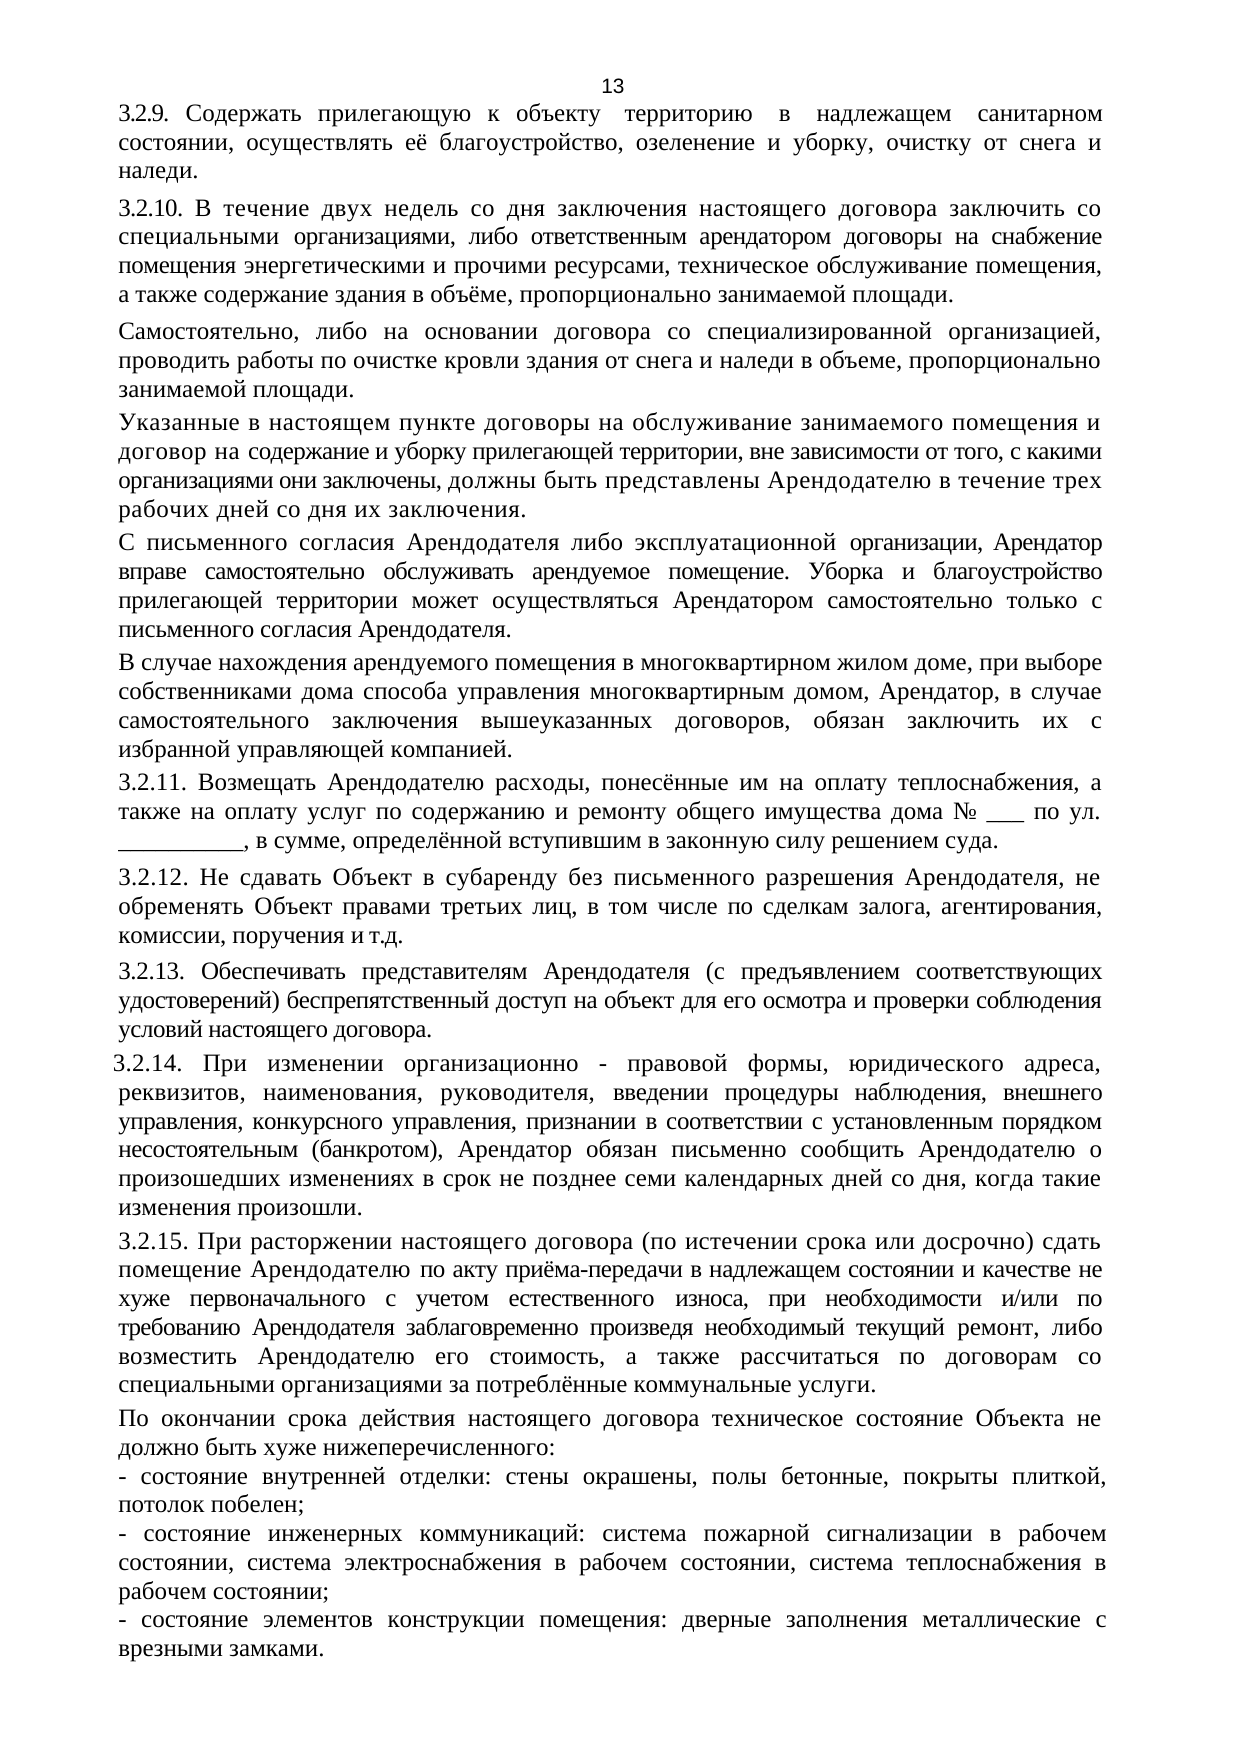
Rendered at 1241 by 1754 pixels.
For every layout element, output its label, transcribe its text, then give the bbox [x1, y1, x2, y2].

text - состояние элементов конструкции помещения: дверные заполнения металлические с врезными замками. [118, 1604, 1107, 1662]
text С письменного согласия Арендодателя либо эксплуатационной организации, Арендатор вправе самостоятельно обслуживать арендуемое помещение. Уборка и благоустройство прилегающей территории может осуществляться Арендатором самостоятельно только с письменного согласия Арендодателя. [118, 527, 1103, 642]
text В случае нахождения арендуемого помещения в многоквартирном жилом доме, при выборе собственниками дома способа управления многоквартирным домом, Арендатор, в случае самостоятельного заключения вышеуказанных договоров, обязан заключить их с избранной управляющей компанией. [118, 647, 1103, 762]
text 3.2.10. В течение двух недель со дня заключения настоящего договора заключить со специальными организациями, либо ответственным арендатором договоры на снабжение помещения энергетическими и прочими ресурсами, техническое обслуживание помещения, а также содержание здания в объёме, пропорционально занимаемой площади. [118, 193, 1103, 308]
text 3.2.9. Содержать прилегающую к объекту территорию в надлежащем санитарном состоянии, осуществлять её благоустройство, озеленение и уборку, очистку от снега и наледи. [118, 98, 1103, 184]
text 3.2.12. Не сдавать Объект в субаренду без письменного разрешения Арендодателя, не обременять Объект правами третьих лиц, в том числе по сделкам залога, агентирования, комиссии, поручения и т.д. [118, 862, 1103, 948]
text - состояние инженерных коммуникаций: система пожарной сигнализации в рабочем состоянии, система электроснабжения в рабочем состоянии, система теплоснабжения в рабочем состоянии; [118, 1518, 1107, 1604]
text 3.2.14. При изменении организационно - правовой формы, юридического адреса, реквизитов, наименования, руководителя, введении процедуры наблюдения, внешнего управления, конкурсного управления, признании в соответствии с установленным порядком несостоятельным (банкротом), Арендатор обязан письменно сообщить Арендодателю о произошедших изменениях в срок не позднее семи календарных дней со дня, когда такие изменения произошли. [113, 1048, 1103, 1221]
text Самостоятельно, либо на основании договора со специализированной организацией, проводить работы по очистке кровли здания от снега и наледи в объеме, пропорционально занимаемой площади. [118, 316, 1103, 402]
text Указанные в настоящем пункте договоры на обслуживание занимаемого помещения и договор на содержание и уборку прилегающей территории, вне зависимости от того, с какими организациями они заключены, должны быть представлены Арендодателю в течение трех рабочих дней со дня их заключения. [118, 407, 1103, 522]
text 3.2.11. Возмещать Арендодателю расходы, понесённые им на оплату теплоснабжения, а также на оплату услуг по содержанию и ремонту общего имущества дома № ___ по ул. __________, в сумме, определённой вступившим в законную силу решением суда. [118, 767, 1103, 854]
text 3.2.13. Обеспечивать представителям Арендодателя (с предъявлением соответствующих удостоверений) беспрепятственный доступ на объект для его осмотра и проверки соблюдения условий настоящего договора. [118, 956, 1103, 1043]
text По окончании срока действия настоящего договора техническое состояние Объекта не должно быть хуже нижеперечисленного: [118, 1403, 1103, 1461]
text - состояние внутренней отделки: стены окрашены, полы бетонные, покрыты плиткой, потолок побелен; [118, 1461, 1107, 1518]
text 3.2.15. При расторжении настоящего договора (по истечении срока или досрочно) сдать помещение Арендодателю по акту приёма-передачи в надлежащем состоянии и качестве не хуже первоначального с учетом естественного износа, при необходимости и/или по требованию Арендодателя заблаговременно произведя необходимый текущий ремонт, либо возместить Арендодателю его стоимость, а также рассчитаться по договорам со специальными организациями за потреблённые коммунальные услуги. [118, 1226, 1103, 1398]
